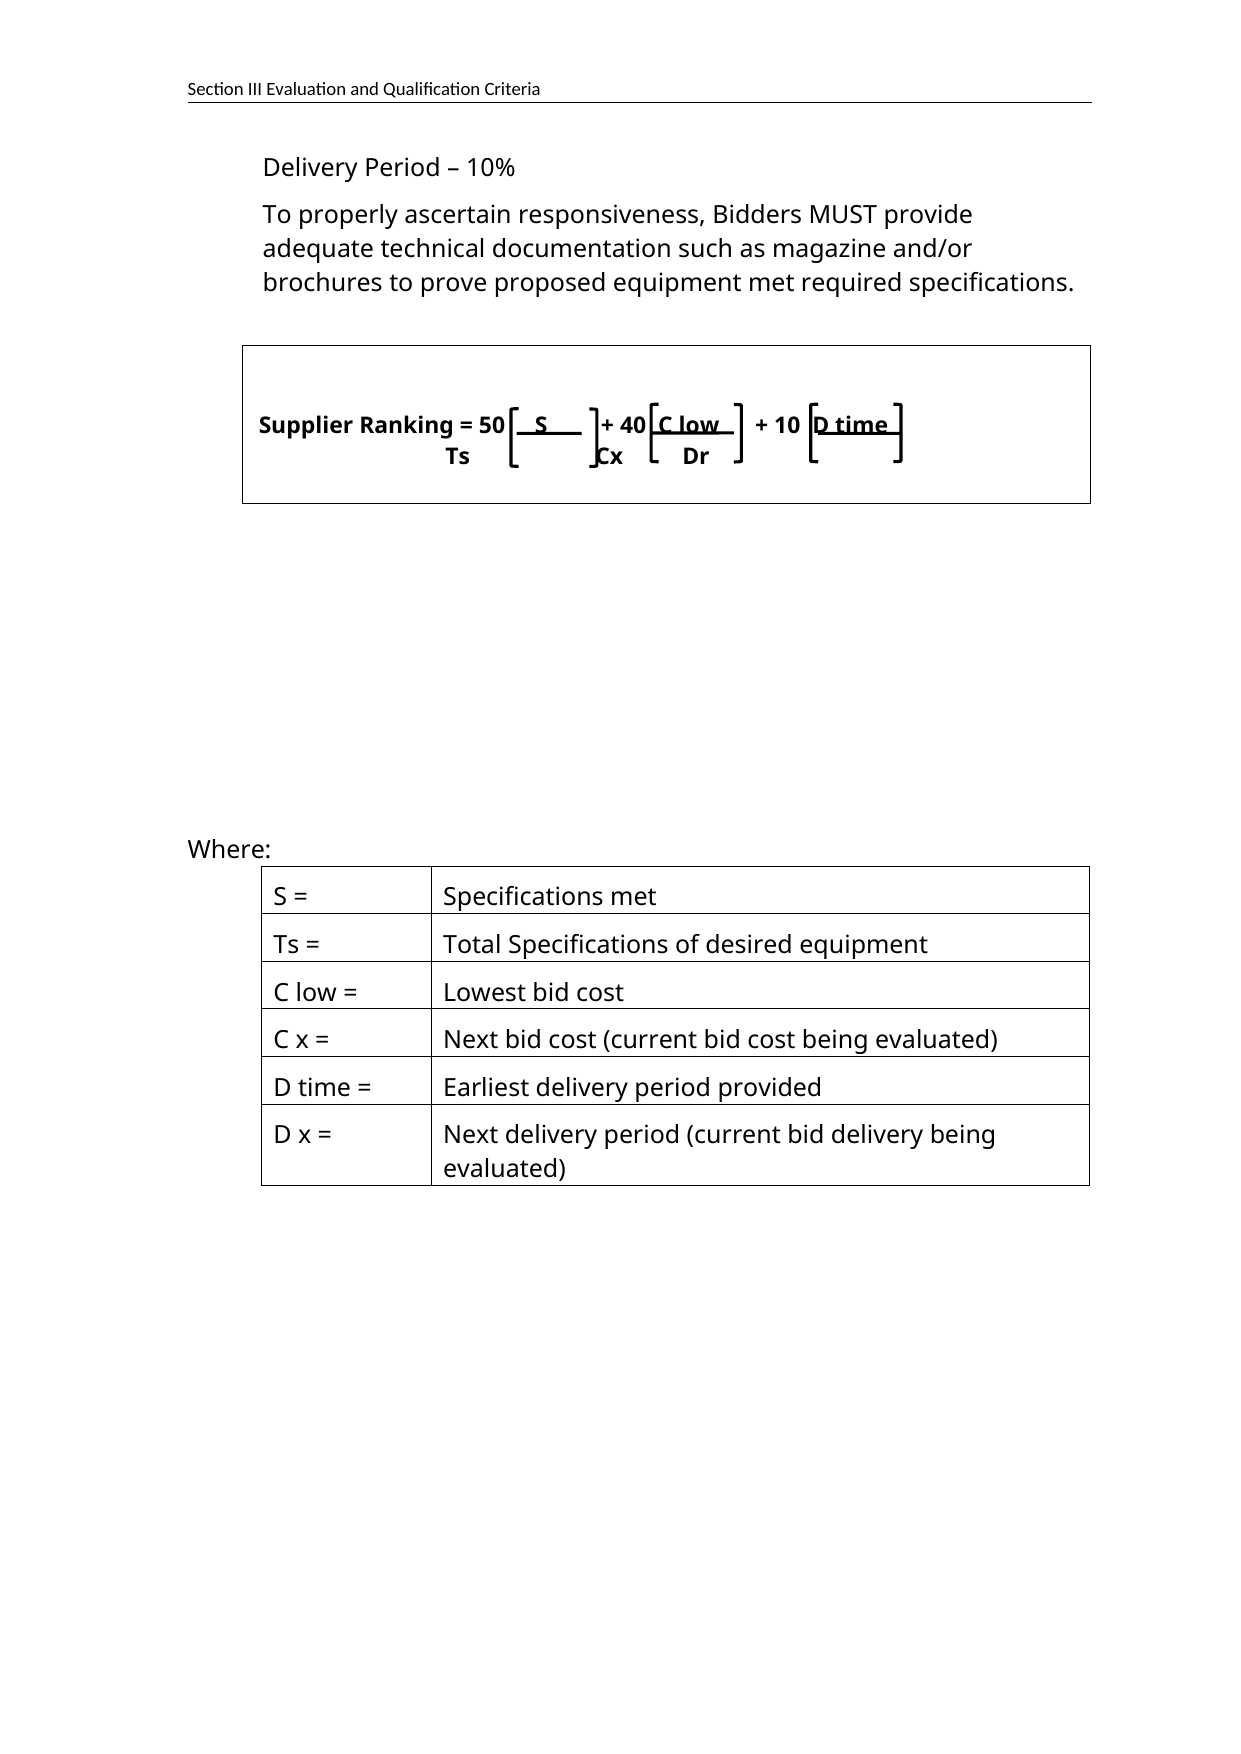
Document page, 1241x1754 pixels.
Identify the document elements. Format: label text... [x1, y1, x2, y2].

text Delivery Period – 10% [262, 150, 1090, 184]
table_cell Next delivery period (current bid delivery being evaluated) [432, 1105, 1089, 1185]
table_header Specifications met [432, 867, 1089, 913]
table_cell Lowest bid cost [432, 962, 1089, 1008]
table_cell Next bid cost (current bid cost being evaluated) [432, 1009, 1089, 1056]
table_cell C low = [262, 962, 431, 1008]
table_header S = [262, 867, 431, 913]
table_header Supplier Ranking = 50 S + 40 C low + 10 D time Ts Cx Dr [243, 346, 1090, 503]
table_cell C x = [262, 1009, 431, 1056]
table_cell D time = [262, 1057, 431, 1103]
text To properly ascertain responsiveness, Bidders MUST provide adequate technical documentation such as magazine and/or brochures to prove proposed equipment met required specifications. [262, 197, 1090, 299]
table_cell Ts = [262, 914, 431, 961]
table_cell Earliest delivery period provided [432, 1057, 1089, 1103]
table_cell Total Specifications of desired equipment [432, 914, 1089, 961]
table_cell D x = [262, 1105, 431, 1185]
text Where: [187, 831, 1090, 866]
